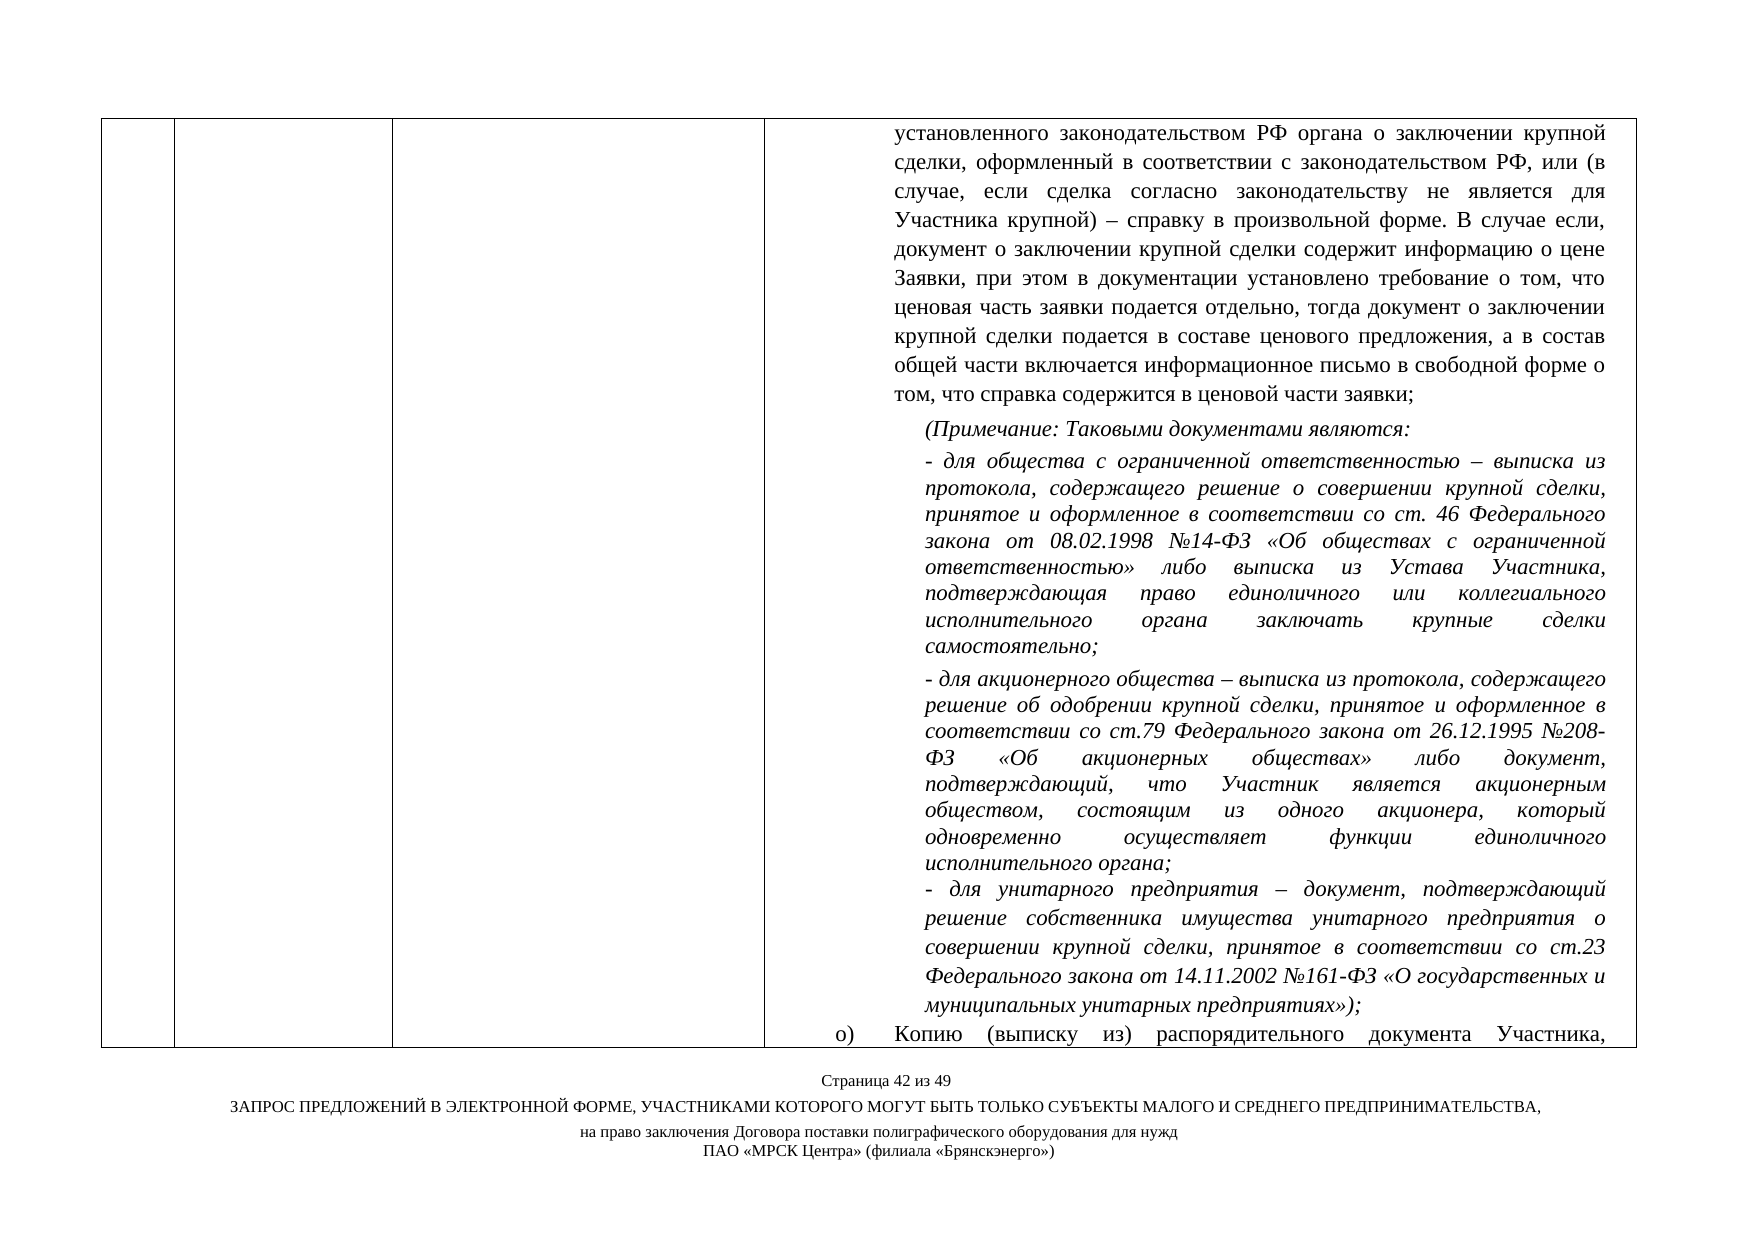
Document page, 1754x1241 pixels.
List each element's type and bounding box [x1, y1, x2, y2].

table_cell [393, 119, 764, 1047]
table_cell [102, 119, 174, 1047]
table_cell [175, 119, 392, 1047]
table_cell [765, 119, 1636, 1047]
